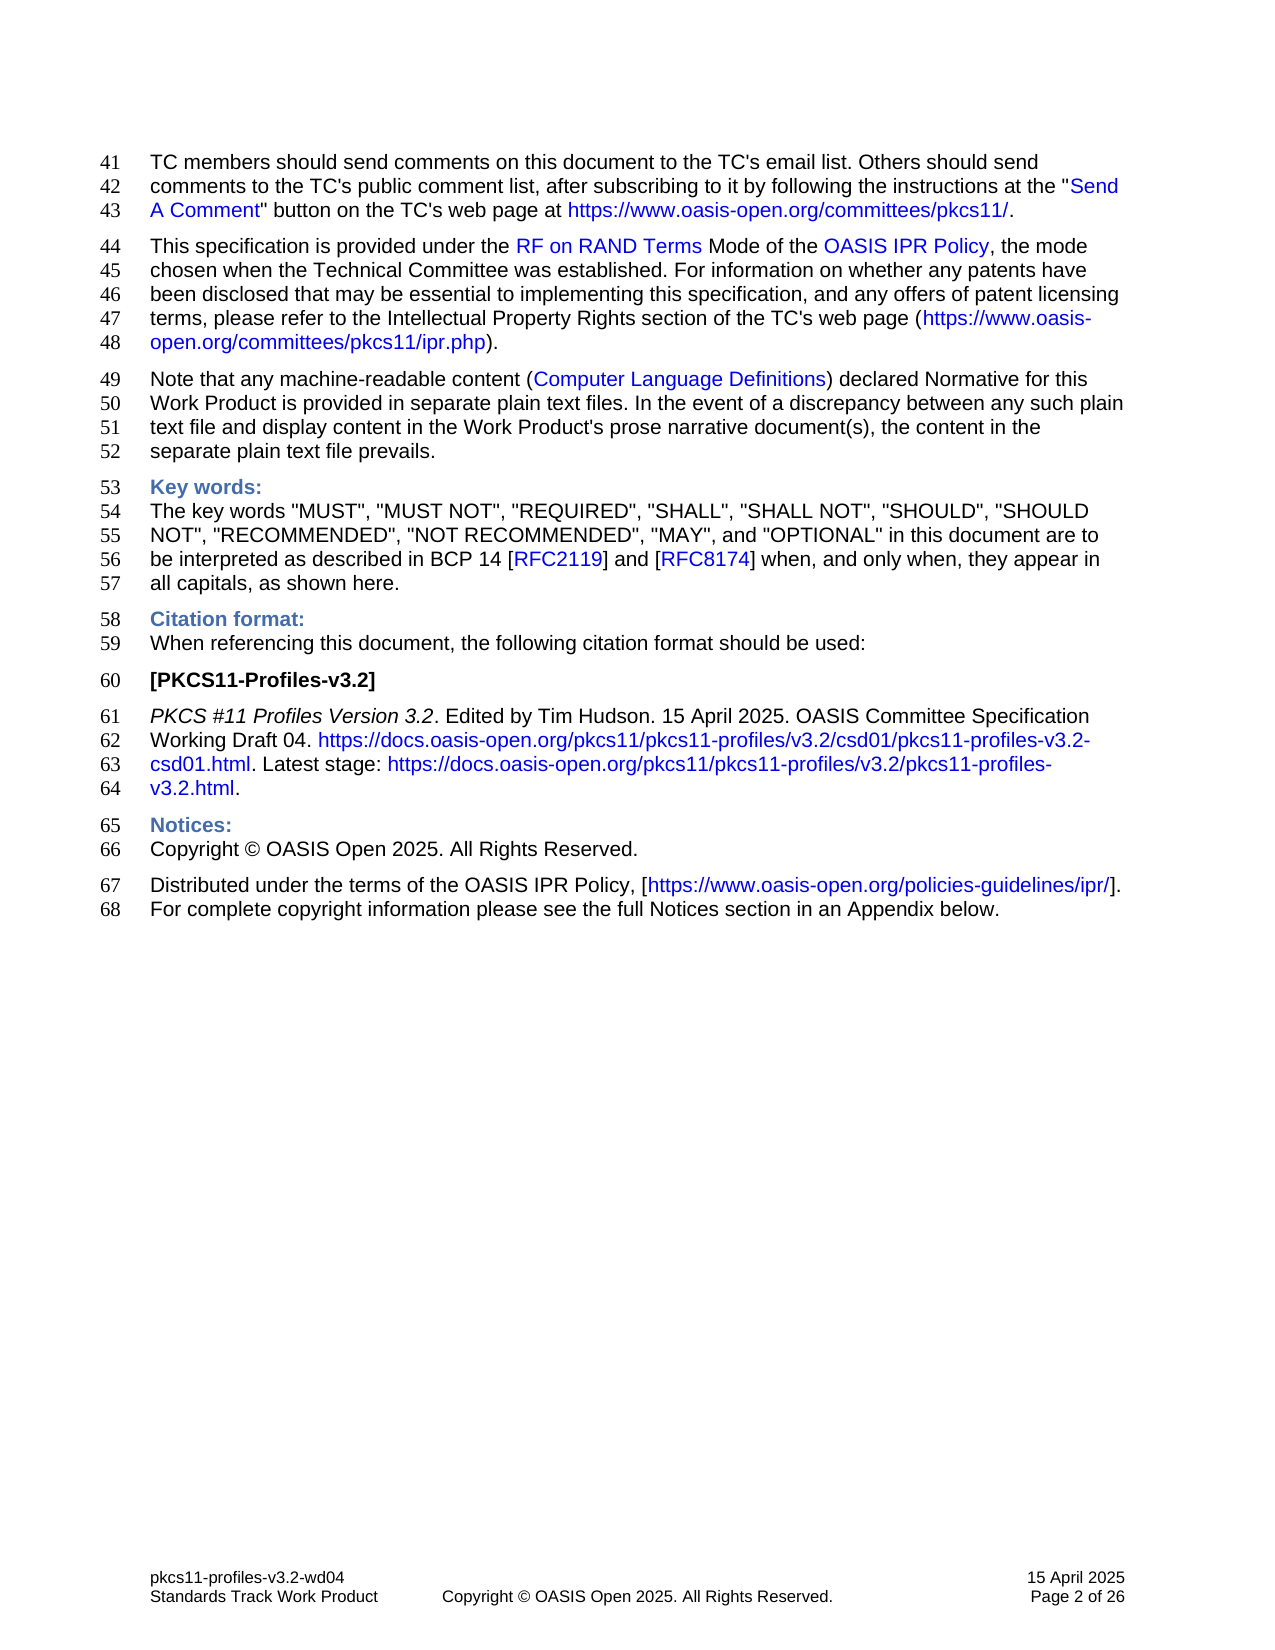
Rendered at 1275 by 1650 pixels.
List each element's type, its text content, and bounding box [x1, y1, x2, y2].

text Note that any machine-readable content (Computer Language Definitions) declared Normative for this Work Product is provided in separate plain text files. In the event of a discrepancy between any such plain text file and display content in the Work Product's prose narrative document(s), the content in the separate plain text file prevails. [150, 367, 1125, 462]
title Key words: [150, 475, 1125, 499]
title Notices: [150, 812, 1125, 836]
text Copyright © OASIS Open 2025. All Rights Reserved. [150, 836, 1125, 860]
text TC members should send comments on this document to the TC's email list. Others should send comments to the TC's public comment list, after subscribing to it by following the instructions at the "Send A Comment" button on the TC's web page at https://www.oasis-open.org/committees/pkcs11/. [150, 150, 1125, 222]
title Citation format: [150, 607, 1125, 631]
text [PKCS11-Profiles-v3.2] [150, 668, 1125, 692]
text The key words "MUST", "MUST NOT", "REQUIRED", "SHALL", "SHALL NOT", "SHOULD", "SHOULD NOT", "RECOMMENDED", "NOT RECOMMENDED", "MAY", and "OPTIONAL" in this document are to be interpreted as described in BCP 14 [RFC2119] and [RFC8174] when, and only when, they appear in all capitals, as shown here. [150, 499, 1125, 595]
text When referencing this document, the following citation format should be used: [150, 631, 1125, 655]
text This specification is provided under the RF on RAND Terms Mode of the OASIS IPR Policy, the mode chosen when the Technical Committee was established. For information on whether any patents have been disclosed that may be essential to implementing this specification, and any offers of patent licensing terms, please refer to the Intellectual Property Rights section of the TC's web page (https://www.oasis-open.org/committees/pkcs11/ipr.php). [150, 234, 1125, 354]
text PKCS #11 Profiles Version 3.2. Edited by Tim Hudson. 15 April 2025. OASIS Committee Specification Working Draft 04. https://docs.oasis-open.org/pkcs11/pkcs11-profiles/v3.2/csd01/pkcs11-profiles-v3.2-csd01.html. Latest stage: https://docs.oasis-open.org/pkcs11/pkcs11-profiles/v3.2/pkcs11-profiles-v3.2.html. [150, 704, 1125, 800]
text Distributed under the terms of the OASIS IPR Policy, [https://www.oasis-open.org/policies-guidelines/ipr/]. For complete copyright information please see the full Notices section in an Appendix below. [150, 873, 1125, 921]
